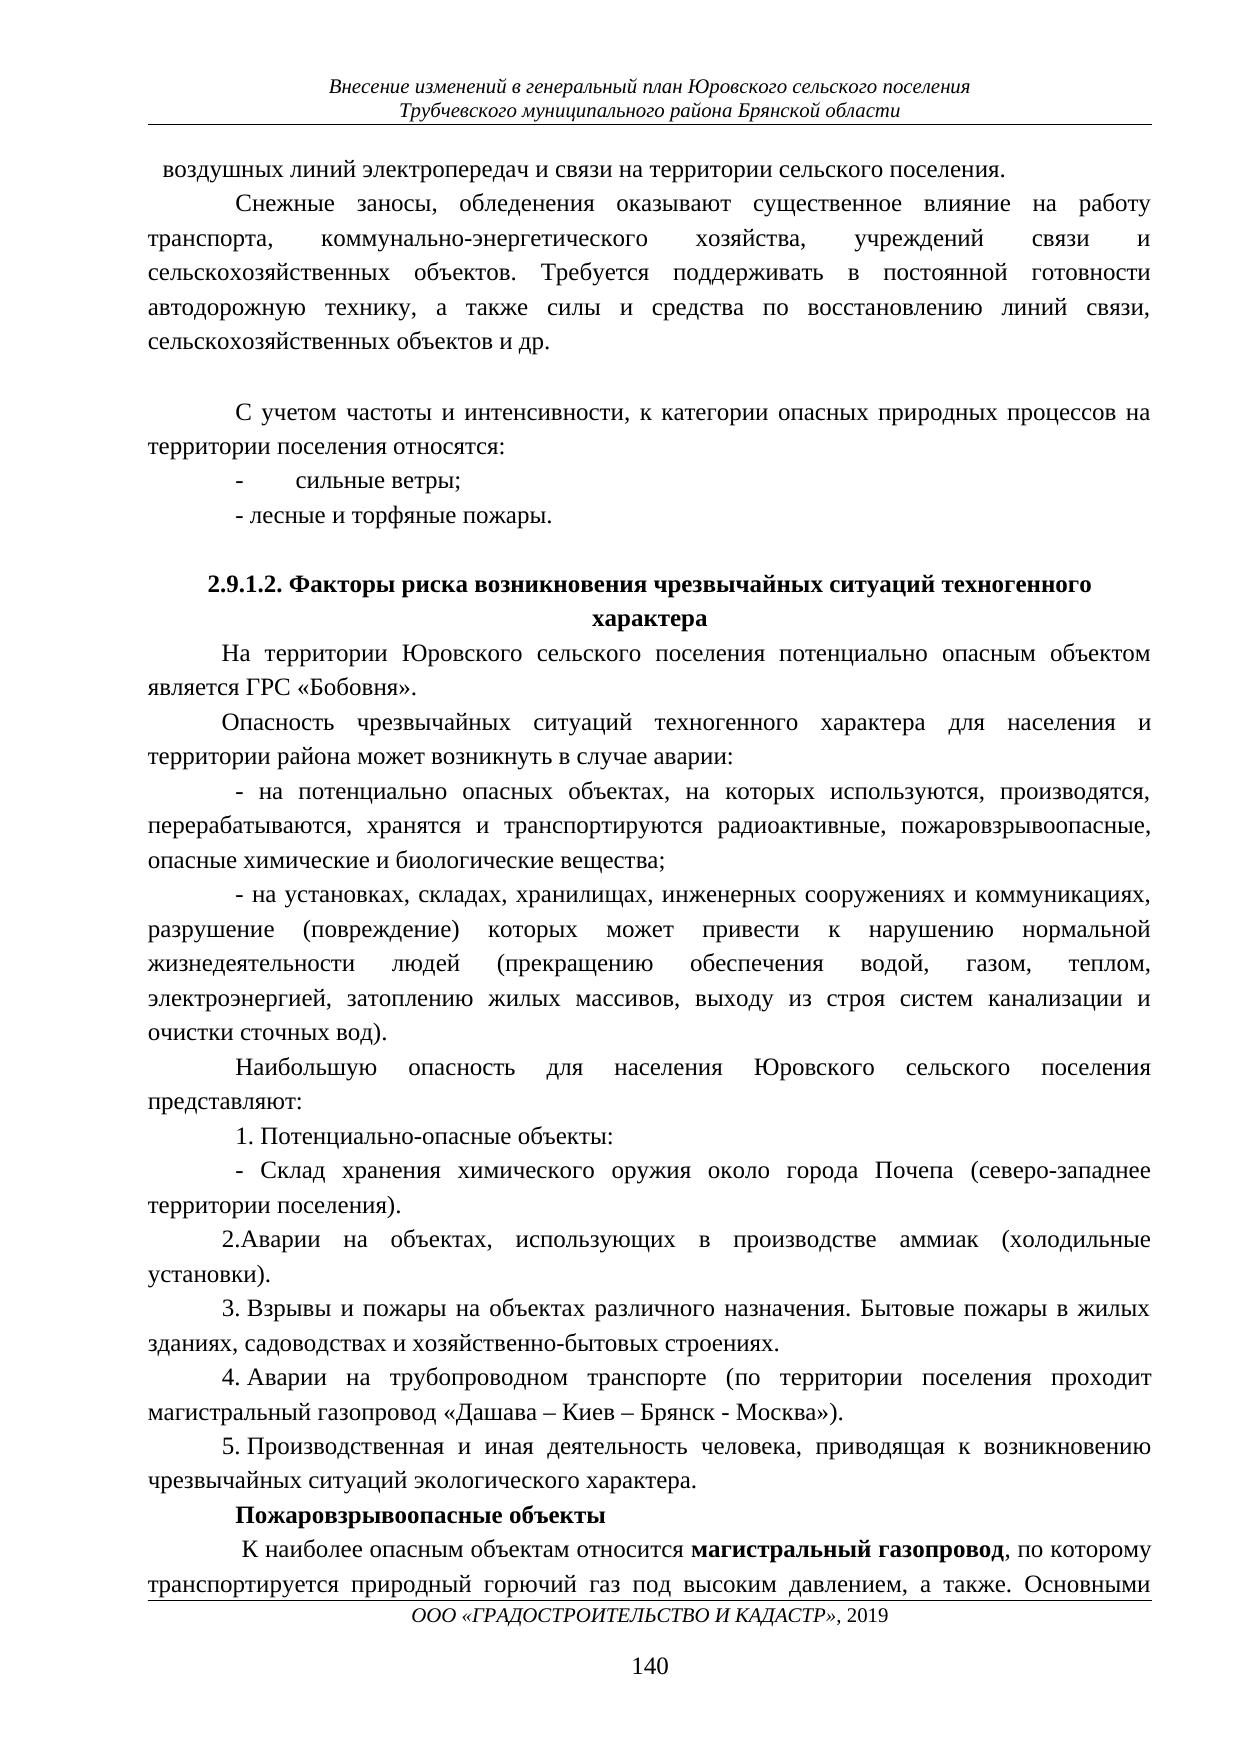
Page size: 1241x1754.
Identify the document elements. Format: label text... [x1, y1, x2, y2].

text Наибольшую опасность для населения Юровского сельского поселения представляют: [148, 1052, 1152, 1115]
text Опасность чрезвычайных ситуаций техногенного характера для населения и территории района может возникнуть в случае аварии: [148, 707, 1152, 770]
text 2.Аварии на объектах, использующих в производстве аммиак (холодильные установки). [148, 1224, 1152, 1287]
text - сильные ветры; [148, 466, 1152, 494]
text С учетом частоты и интенсивности, к категории опасных природных процессов на территории поселения относятся: [148, 397, 1152, 460]
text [162, 154, 1152, 183]
text Пожаровзрывоопасные объекты [148, 1500, 1152, 1529]
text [148, 1534, 1152, 1598]
text 1. Потенциально-опасные объекты: [148, 1121, 1152, 1149]
text 5. Производственная и иная деятельность человека, приводящая к возникновению чрезвычайных ситуаций экологического характера. [148, 1431, 1152, 1494]
text 4. Аварии на трубопроводном транспорте (по территории поселения проходит магистральный газопровод «Дашава – Киев – Брянск - Москва»). [148, 1362, 1152, 1425]
text 3. Взрывы и пожары на объектах различного назначения. Бытовые пожары в жилых зданиях, садоводствах и хозяйственно-бытовых строениях. [148, 1293, 1152, 1356]
title 2.9.1.2. Факторы риска возникновения чрезвычайных ситуаций техногенного характера [148, 569, 1152, 632]
text - Склад хранения химического оружия около города Почепа (северо-западнее территории поселения). [148, 1155, 1152, 1218]
text - лесные и торфяные пожары. [148, 500, 1152, 529]
text Снежные заносы, обледенения оказывают существенное влияние на работу транспорта, коммунально-энергетического хозяйства, учреждений связи и сельскохозяйственных объектов. Требуется поддерживать в постоянной готовности автодорожную технику, а также силы и средства по восстановлению линий связи, сельскохозяйственных объектов и др. [148, 188, 1152, 355]
text - на потенциально опасных объектах, на которых используются, производятся, перерабатываются, хранятся и транспортируются радиоактивные, пожаровзрывоопасные, опасные химические и биологические вещества; [148, 776, 1152, 874]
text - на установках, складах, хранилищах, инженерных сооружениях и коммуникациях, разрушение (повреждение) которых может привести к нарушению нормальной жизнедеятельности людей (прекращению обеспечения водой, газом, теплом, электроэнергией, затоплению жилых массивов, выходу из строя систем канализации и очистки сточных вод). [148, 879, 1152, 1046]
text На территории Юровского сельского поселения потенциально опасным объектом является ГРС «Бобовня». [148, 638, 1152, 701]
